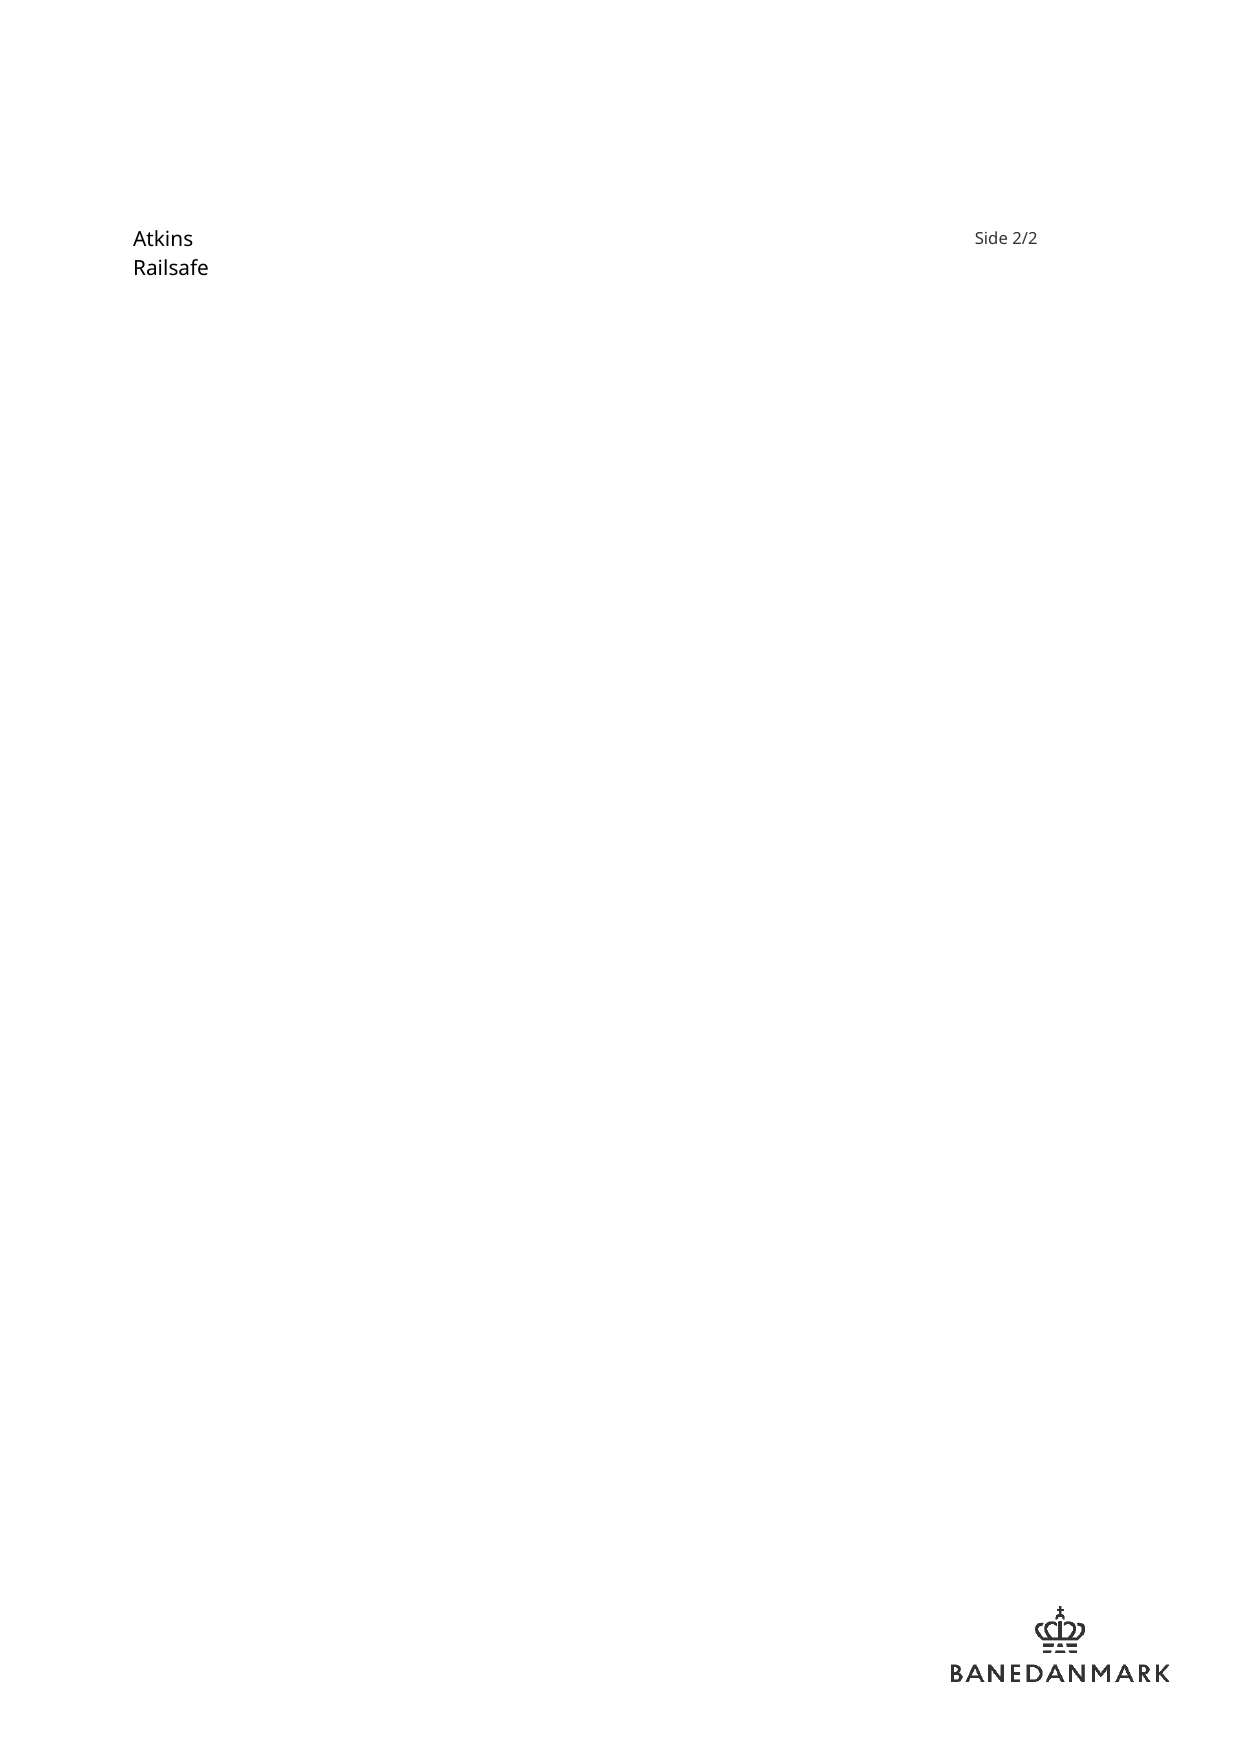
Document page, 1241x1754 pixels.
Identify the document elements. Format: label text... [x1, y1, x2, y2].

text Railsafe [133, 253, 487, 281]
picture [951, 1606, 1170, 1682]
text Atkins [133, 224, 487, 253]
